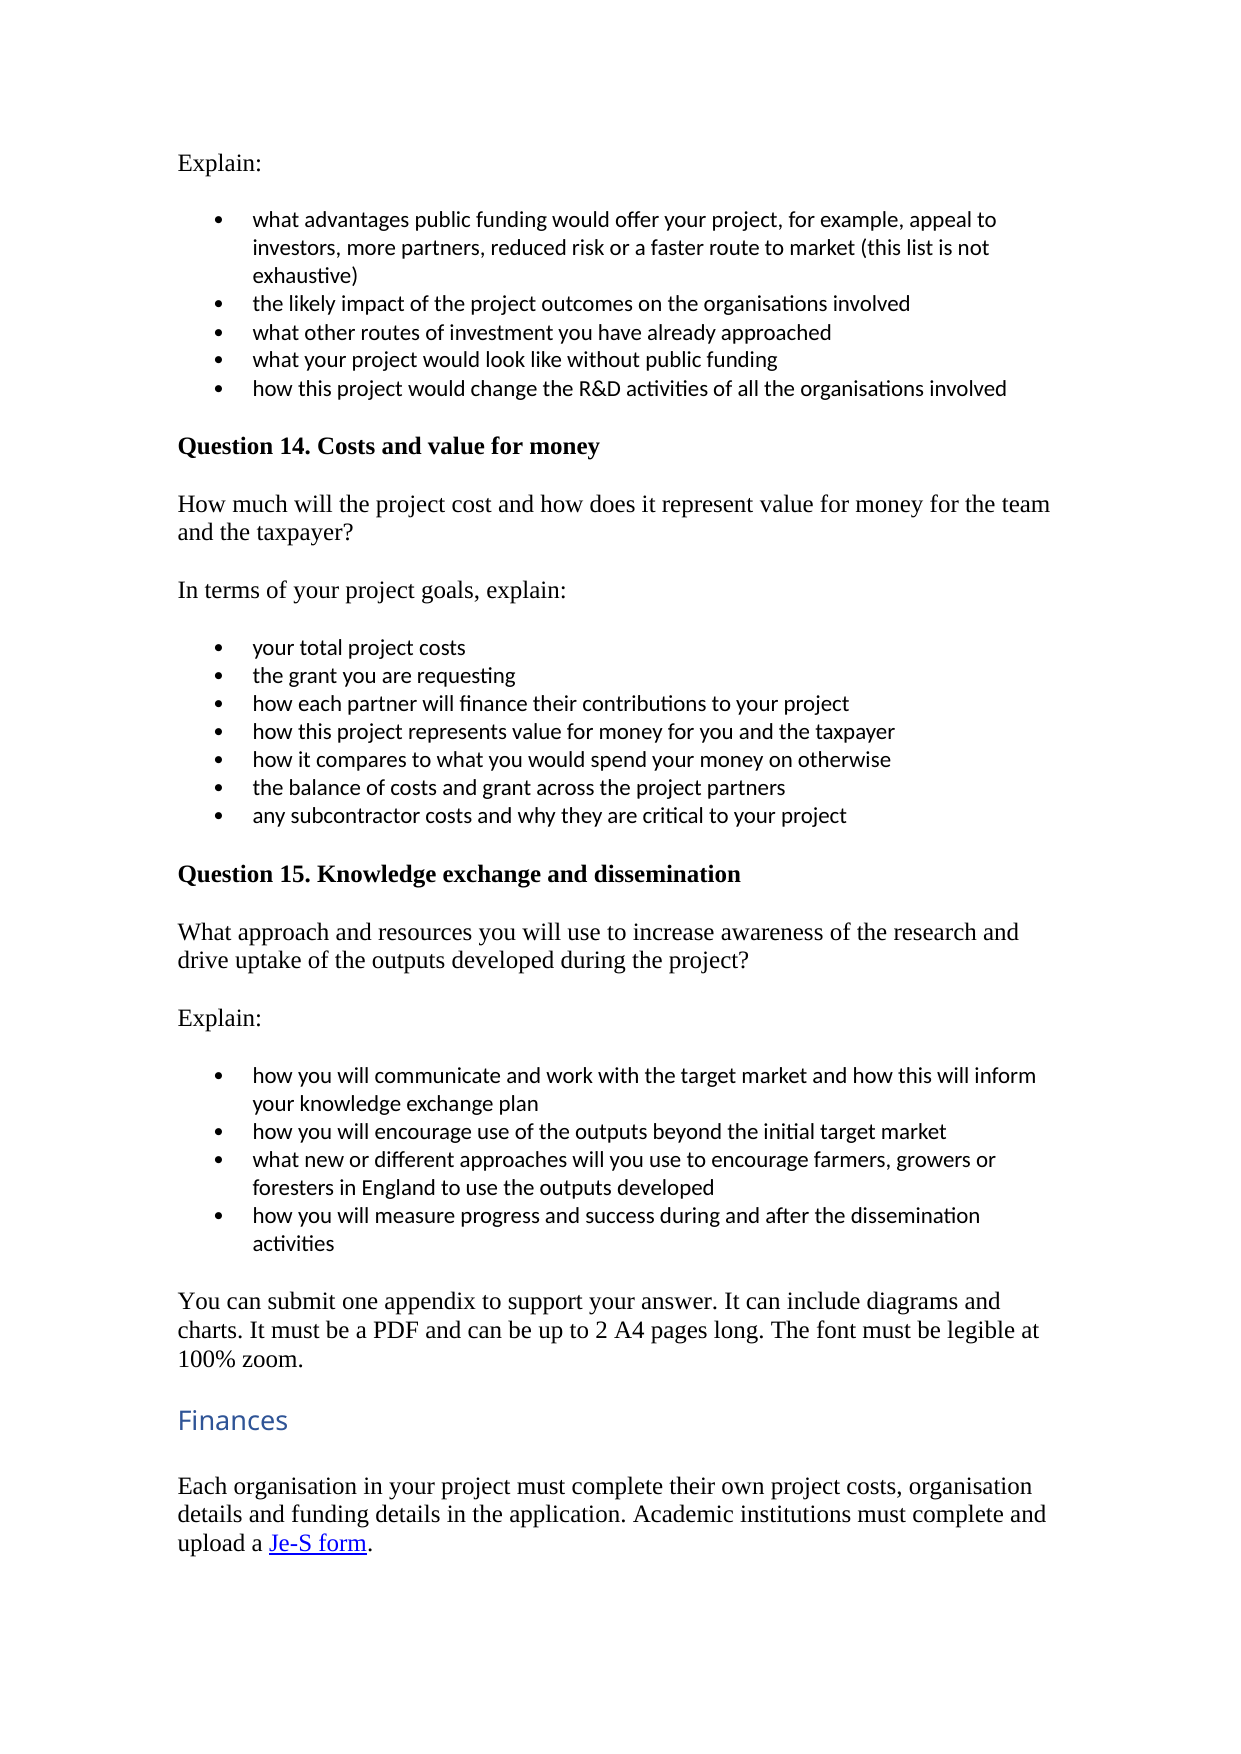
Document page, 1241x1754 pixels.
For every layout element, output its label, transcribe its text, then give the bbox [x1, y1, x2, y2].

text You can submit one appendix to support your answer. It can include diagrams and charts. It must be a PDF and can be up to 2 A4 pages long. The font must be legible at 100% zoom. [177, 1286, 1063, 1373]
list what new or different approaches will you use to encourage farmers, growers or foresters in England to use the outputs developed [215, 1145, 1063, 1201]
text Question 15. Knowledge exchange and dissemination [177, 859, 1063, 887]
list the likely impact of the project outcomes on the organisations involved [215, 289, 1063, 318]
list the grant you are requesting [215, 661, 1063, 689]
list the balance of costs and grant across the project partners [215, 773, 1063, 801]
list how it compares to what you would spend your money on otherwise [215, 745, 1063, 773]
list how you will communicate and work with the target market and how this will inform your knowledge exchange plan [215, 1061, 1063, 1117]
list what advantages public funding would offer your project, for example, appeal to investors, more partners, reduced risk or a faster route to market (this list is not exhaustive) [215, 206, 1063, 289]
text Question 14. Costs and value for money [177, 431, 1063, 459]
text Explain: [177, 148, 1063, 176]
text In terms of your project goals, explain: [177, 575, 1063, 604]
text Explain: [177, 1003, 1063, 1032]
subtitle Finances [177, 1402, 1063, 1439]
list how each partner will finance their contributions to your project [215, 689, 1063, 717]
list what other routes of investment you have already approached [215, 318, 1063, 346]
list how you will encourage use of the outputs beyond the initial target market [215, 1117, 1063, 1145]
list any subcontractor costs and why they are critical to your project [215, 801, 1063, 829]
text Each organisation in your project must complete their own project costs, organisation details and funding details in the application. Academic institutions must complete and upload a Je-S form. [177, 1471, 1063, 1557]
text What approach and resources you will use to increase awareness of the research and drive uptake of the outputs developed during the project? [177, 917, 1063, 974]
list your total project costs [215, 633, 1063, 661]
list how this project represents value for money for you and the taxpayer [215, 717, 1063, 745]
list how this project would change the R&D activities of all the organisations involved [215, 374, 1063, 402]
list what your project would look like without public funding [215, 346, 1063, 374]
list how you will measure progress and success during and after the dissemination activities [215, 1201, 1063, 1257]
text How much will the project cost and how does it represent value for money for the team and the taxpayer? [177, 489, 1063, 546]
